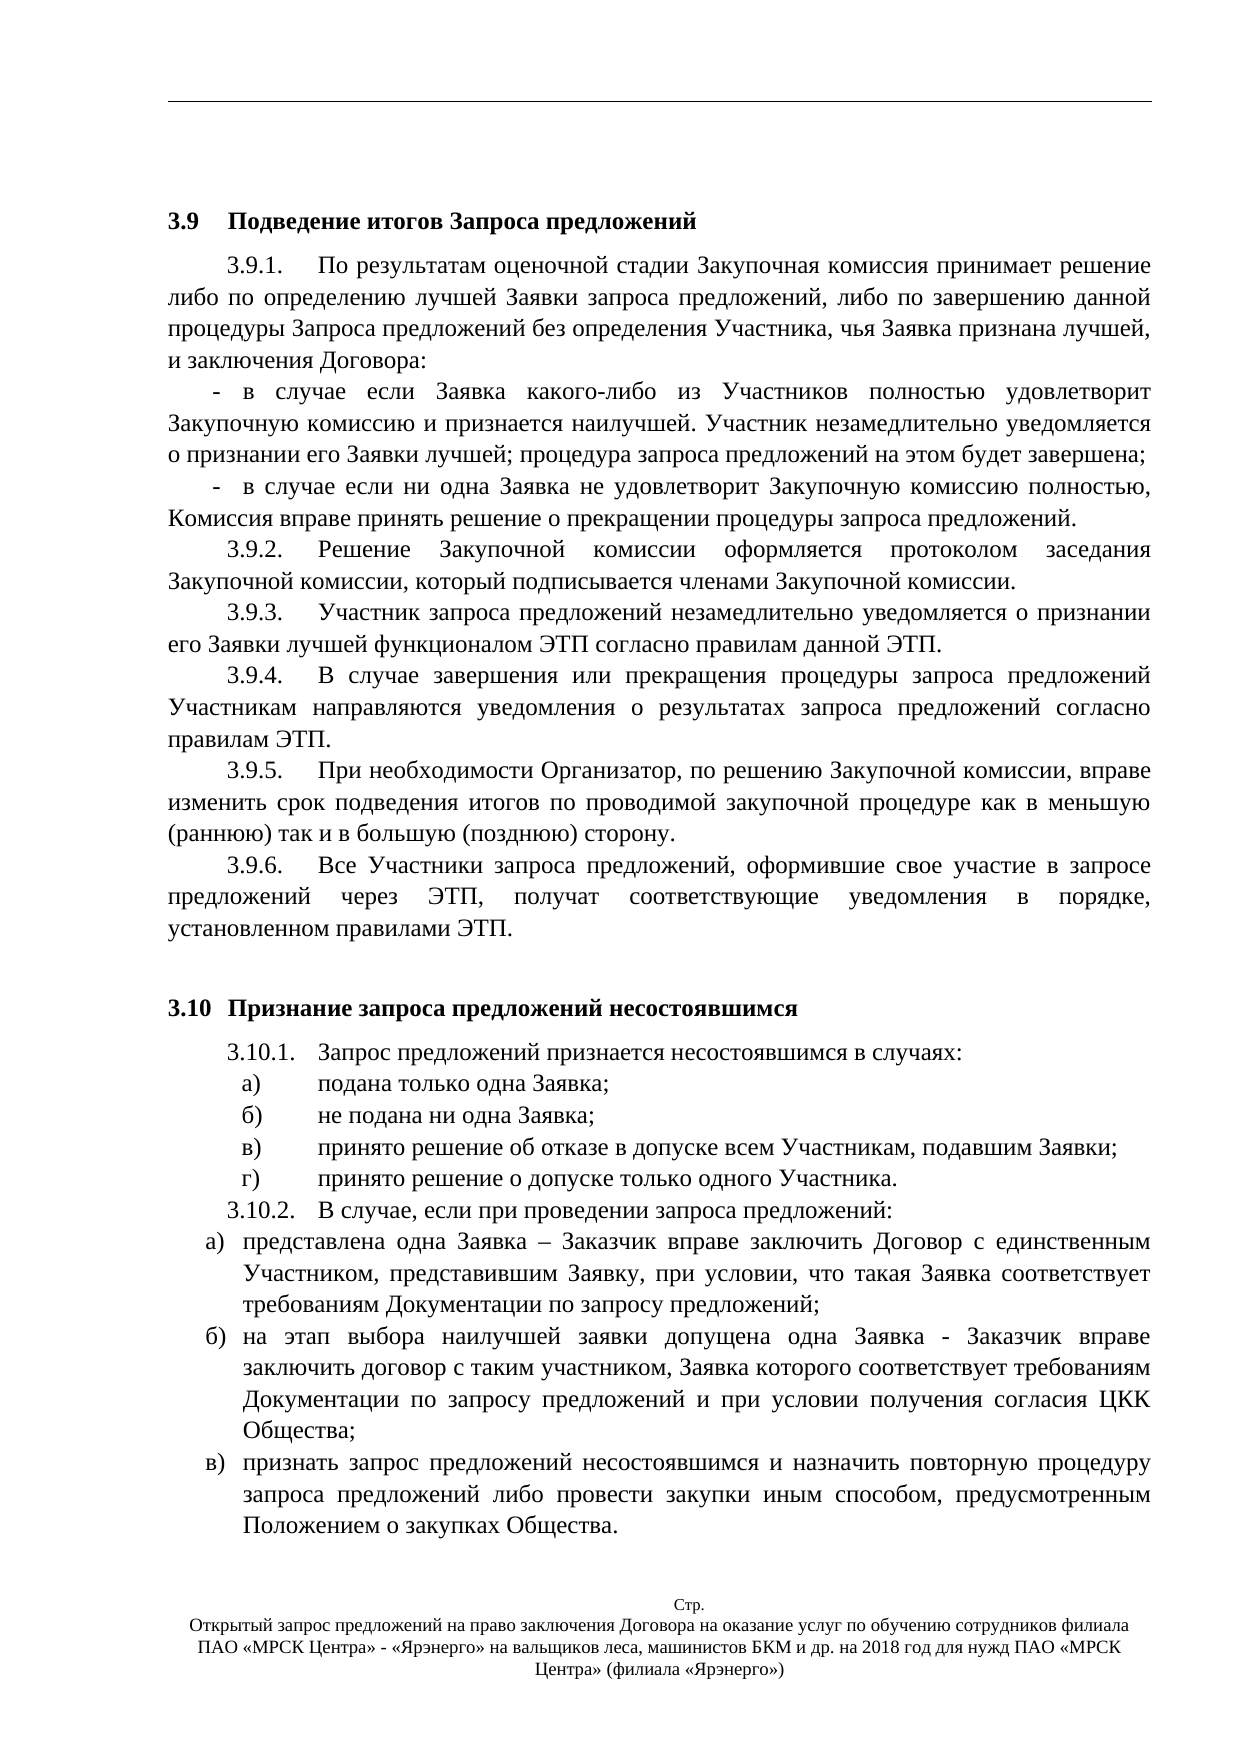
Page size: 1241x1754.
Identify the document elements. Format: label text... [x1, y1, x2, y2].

list представлена одна Заявка – Заказчик вправе заключить Договор с единственным Участником, представившим Заявку, при условии, что такая Заявка соответствует требованиям Документации по запросу предложений; [205, 1226, 1152, 1318]
list В случае завершения или прекращения процедуры запроса предложений Участникам направляются уведомления о результатах запроса предложений согласно правилам ЭТП. [168, 661, 1152, 752]
list При необходимости Организатор, по решению Закупочной комиссии, вправе изменить срок подведения итогов по проводимой закупочной процедуре как в меньшую (раннюю) так и в большую (позднюю) сторону. [168, 755, 1152, 847]
list Участник запроса предложений незамедлительно уведомляется о признании его Заявки лучшей функционалом ЭТП согласно правилам данной ЭТП. [168, 597, 1152, 658]
list По результатам оценочной стадии Закупочная комиссия принимает решение либо по определению лучшей Заявки запроса предложений, либо по завершению данной процедуры Запроса предложений без определения Участника, чья Заявка признана лучшей, и заключения Договора: [168, 250, 1152, 374]
list подана только одна Заявка; [168, 1068, 1152, 1097]
list в случае если ни одна Заявка не удовлетворит Закупочную комиссию полностью, Комиссия вправе принять решение о прекращении процедуры запроса предложений. [168, 471, 1152, 531]
list Решение Закупочной комиссии оформляется протоколом заседания Закупочной комиссии, который подписывается членами Закупочной комиссии. [168, 534, 1152, 594]
list Запрос предложений признается несостоявшимся в случаях: [168, 1037, 1152, 1066]
list принято решение о допуске только одного Участника. [168, 1163, 1152, 1192]
list Все Участники запроса предложений, оформившие свое участие в запросе предложений через ЭТП, получат соответствующие уведомления в порядке, установленном правилами ЭТП. [168, 850, 1152, 942]
list признать запрос предложений несостоявшимся и назначить повторную процедуру запроса предложений либо провести закупки иным способом, предусмотренным Положением о закупках Общества. [205, 1447, 1152, 1539]
list принято решение об отказе в допуске всем Участникам, подавшим Заявки; [168, 1132, 1152, 1160]
subtitle Признание запроса предложений несостоявшимся [168, 993, 1152, 1022]
subtitle Подведение итогов Запроса предложений [168, 206, 1152, 235]
list не подана ни одна Заявка; [168, 1100, 1152, 1129]
list В случае, если при проведении запроса предложений: [168, 1195, 1152, 1223]
list на этап выбора наилучшей заявки допущена одна Заявка - Заказчик вправе заключить договор с таким участником, Заявка которого соответствует требованиям Документации по запросу предложений и при условии получения согласия ЦКК Общества; [205, 1321, 1152, 1444]
list в случае если Заявка какого-либо из Участников полностью удовлетворит Закупочную комиссию и признается наилучшей. Участник незамедлительно уведомляется о признании его Заявки лучшей; процедура запроса предложений на этом будет завершена; [168, 376, 1152, 468]
